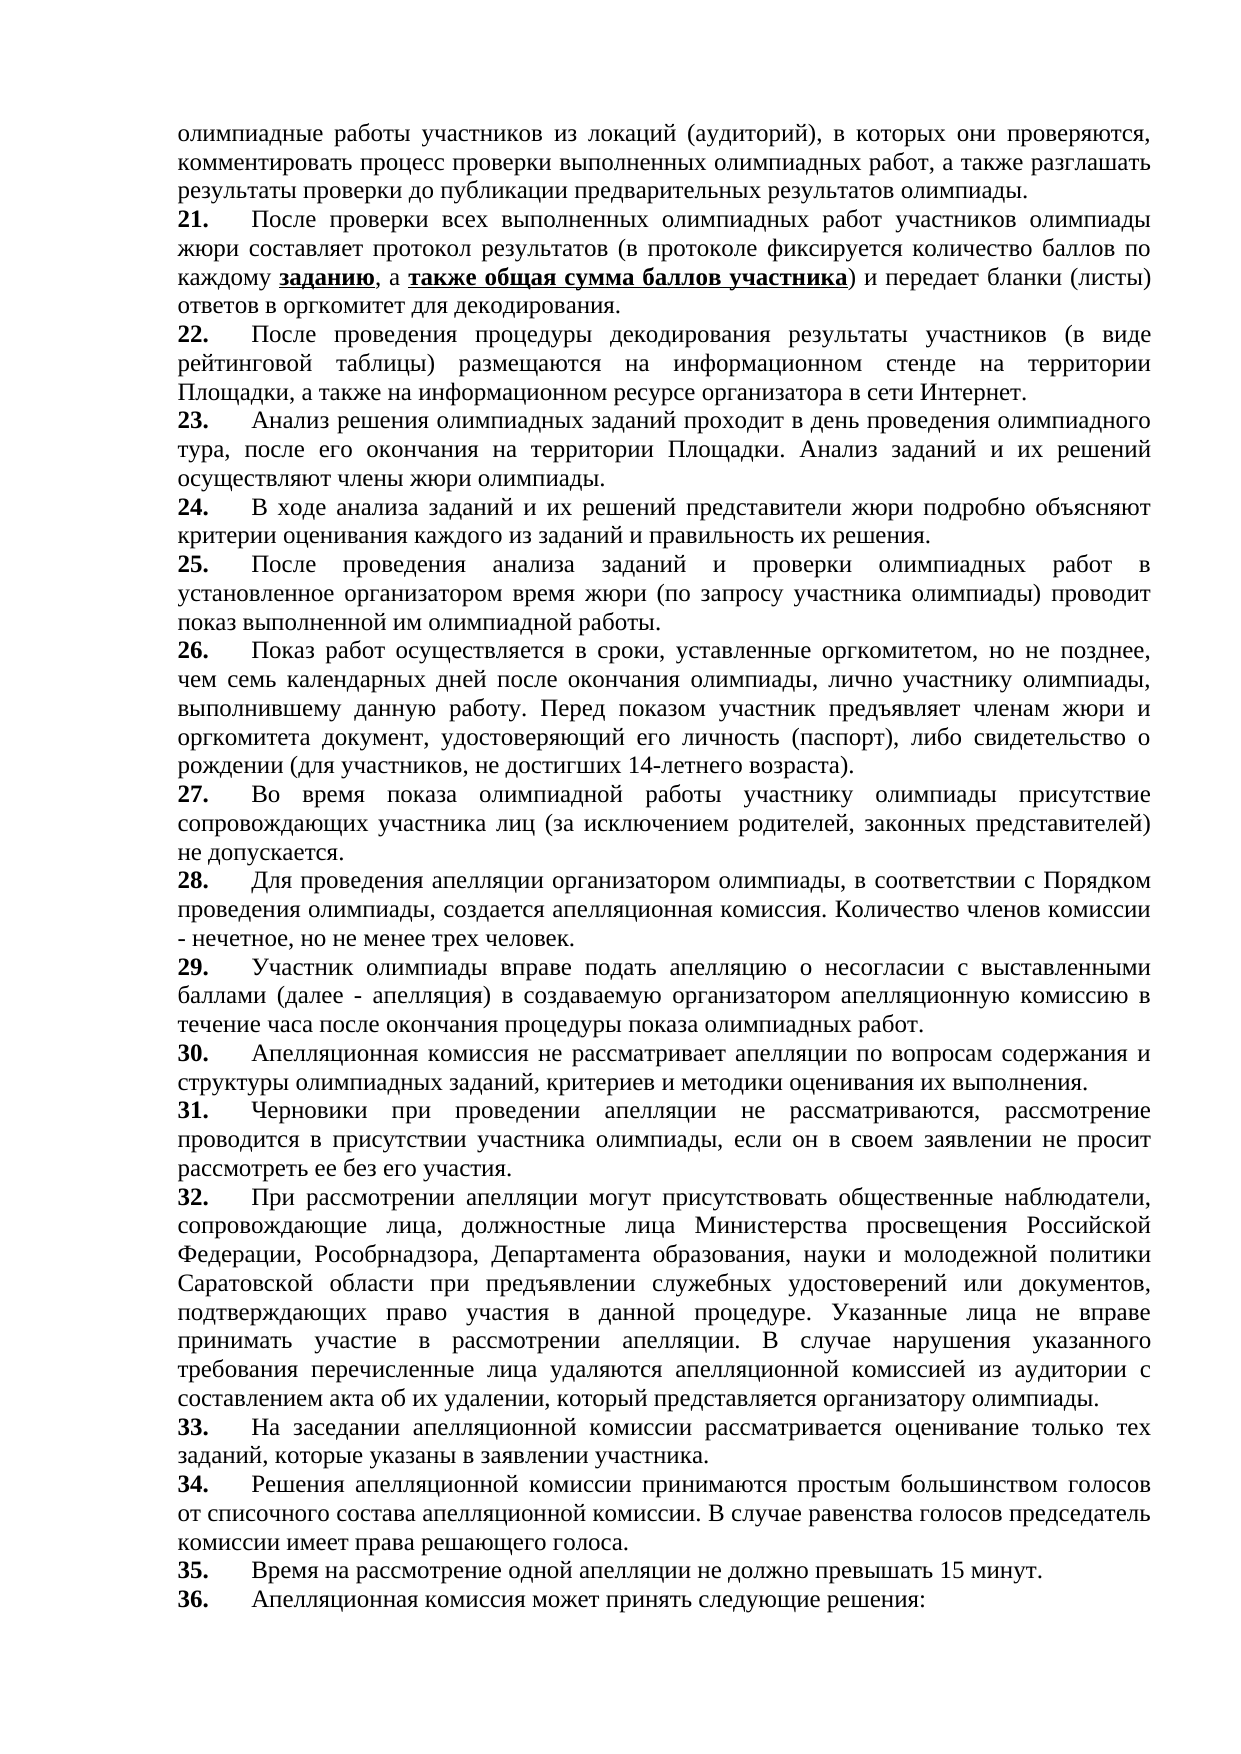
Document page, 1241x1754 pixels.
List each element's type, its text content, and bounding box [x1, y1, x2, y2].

list Черновики при проведении апелляции не рассматриваются, рассмотрение проводится в присутствии участника олимпиады, если он в своем заявлении не просит рассмотреть ее без его участия. [177, 1096, 1152, 1182]
list Участник олимпиады вправе подать апелляцию о несогласии с выставленными баллами (далее - апелляция) в создаваемую организатором апелляционную комиссию в течение часа после окончания процедуры показа олимпиадных работ. [177, 952, 1152, 1038]
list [177, 118, 1152, 204]
list Для проведения апелляции организатором олимпиады, в соответствии с Порядком проведения олимпиады, создается апелляционная комиссия. Количество членов комиссии - нечетное, но не менее трех человек. [177, 866, 1152, 952]
list После проверки всех выполненных олимпиадных работ участников олимпиады жюри составляет протокол результатов (в протоколе фиксируется количество баллов по каждому заданию, а также общая сумма баллов участника) и передает бланки (листы) ответов в оргкомитет для декодирования. [177, 204, 1152, 319]
list На заседании апелляционной комиссии рассматривается оценивание только тех заданий, которые указаны в заявлении участника. [177, 1412, 1152, 1469]
list Время на рассмотрение одной апелляции не должно превышать 15 минут. [177, 1556, 1152, 1584]
list Во время показа олимпиадной работы участнику олимпиады присутствие сопровождающих участника лиц (за исключением родителей, законных представителей) не допускается. [177, 779, 1152, 866]
list Анализ решения олимпиадных заданий проходит в день проведения олимпиадного тура, после его окончания на территории Площадки. Анализ заданий и их решений осуществляют члены жюри олимпиады. [177, 406, 1152, 492]
list После проведения процедуры декодирования результаты участников (в виде рейтинговой таблицы) размещаются на информационном стенде на территории Площадки, а также на информационном ресурсе организатора в сети Интернет. [177, 319, 1152, 406]
list Решения апелляционной комиссии принимаются простым большинством голосов от списочного состава апелляционной комиссии. В случае равенства голосов председатель комиссии имеет права решающего голоса. [177, 1469, 1152, 1556]
list После проведения анализа заданий и проверки олимпиадных работ в установленное организатором время жюри (по запросу участника олимпиады) проводит показ выполненной им олимпиадной работы. [177, 549, 1152, 636]
list Апелляционная комиссия может принять следующие решения: [177, 1584, 1152, 1613]
list Показ работ осуществляется в сроки, уставленные оргкомитетом, но не позднее, чем семь календарных дней после окончания олимпиады, лично участнику олимпиады, выполнившему данную работу. Перед показом участник предъявляет членам жюри и оргкомитета документ, удостоверяющий его личность (паспорт), либо свидетельство о рождении (для участников, не достигших 14-летнего возраста). [177, 636, 1152, 779]
list Апелляционная комиссия не рассматривает апелляции по вопросам содержания и структуры олимпиадных заданий, критериев и методики оценивания их выполнения. [177, 1038, 1152, 1096]
list В ходе анализа заданий и их решений представители жюри подробно объясняют критерии оценивания каждого из заданий и правильность их решения. [177, 492, 1152, 549]
list При рассмотрении апелляции могут присутствовать общественные наблюдатели, сопровождающие лица, должностные лица Министерства просвещения Российской Федерации, Рособрнадзора, Департамента образования, науки и молодежной политики Саратовской области при предъявлении служебных удостоверений или документов, подтверждающих право участия в данной процедуре. Указанные лица не вправе принимать участие в рассмотрении апелляции. В случае нарушения указанного требования перечисленные лица удаляются апелляционной комиссией из аудитории с составлением акта об их удалении, который представляется организатору олимпиады. [177, 1182, 1152, 1412]
